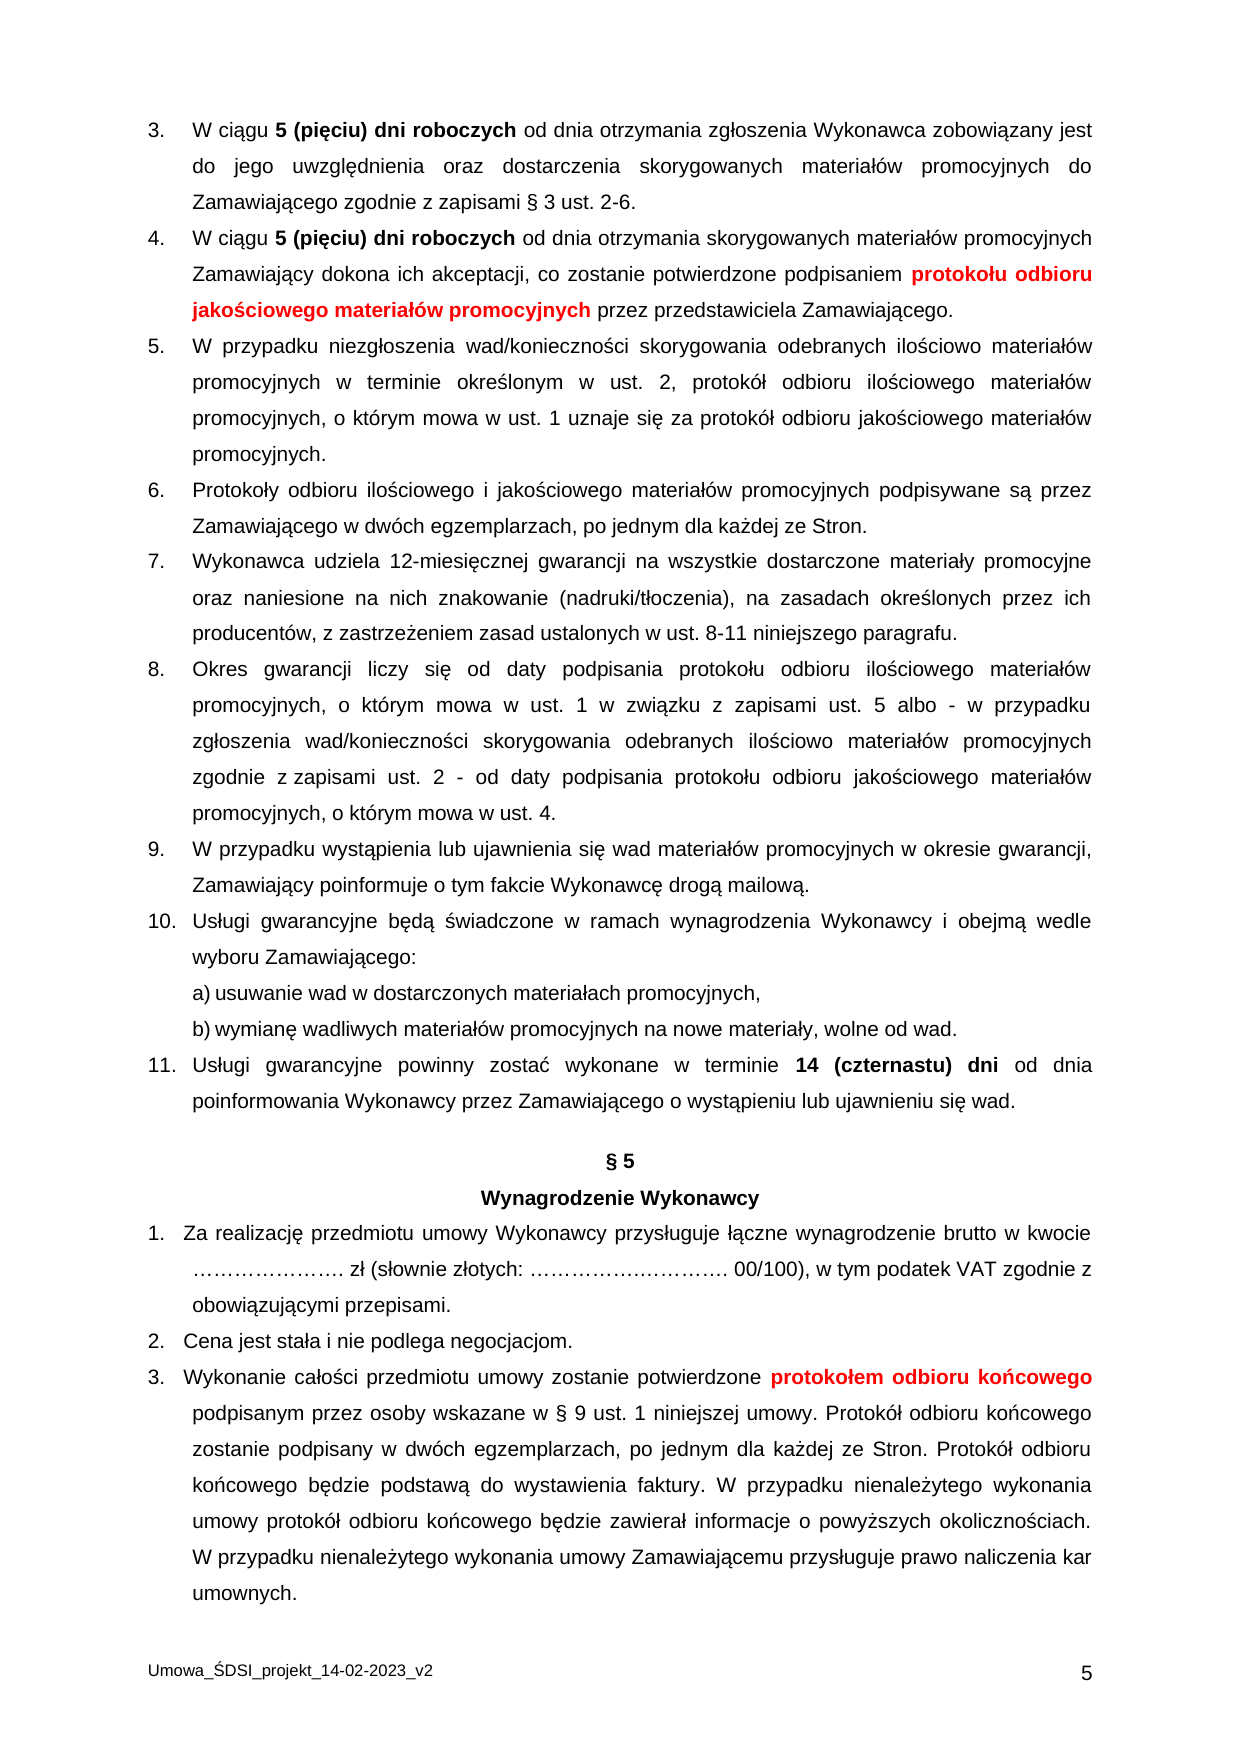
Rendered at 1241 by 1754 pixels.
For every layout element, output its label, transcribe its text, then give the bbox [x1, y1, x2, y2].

text § 5 [148, 1149, 1092, 1173]
list Protokoły odbioru ilościowego i jakościowego materiałów promocyjnych podpisywane są przez Zamawiającego w dwóch egzemplarzach, po jednym dla każdej ze Stron. [148, 477, 1092, 537]
list Wykonawca udziela 12-miesięcznej gwarancji na wszystkie dostarczone materiały promocyjne oraz naniesione na nich znakowanie (nadruki/tłoczenia), na zasadach określonych przez ich producentów, z zastrzeżeniem zasad ustalonych w ust. 8-11 niniejszego paragrafu. [148, 549, 1092, 645]
list usuwanie wad w dostarczonych materiałach promocyjnych, [192, 981, 1092, 1004]
list W przypadku niezgłoszenia wad/konieczności skorygowania odebranych ilościowo materiałów promocyjnych w terminie określonym w ust. 2, protokół odbioru ilościowego materiałów promocyjnych, o którym mowa w ust. 1 uznaje się za protokół odbioru jakościowego materiałów promocyjnych. [148, 334, 1092, 466]
text Wynagrodzenie Wykonawcy [148, 1185, 1092, 1209]
list W ciągu 5 (pięciu) dni roboczych od dnia otrzymania skorygowanych materiałów promocyjnych Zamawiający dokona ich akceptacji, co zostanie potwierdzone podpisaniem protokołu odbioru jakościowego materiałów promocyjnych przez przedstawiciela Zamawiającego. [148, 226, 1092, 322]
list W ciągu 5 (pięciu) dni roboczych od dnia otrzymania zgłoszenia Wykonawca zobowiązany jest do jego uwzględnienia oraz dostarczenia skorygowanych materiałów promocyjnych do Zamawiającego zgodnie z zapisami § 3 ust. 2-6. [148, 118, 1092, 214]
list Usługi gwarancyjne powinny zostać wykonane w terminie 14 (czternastu) dni od dnia poinformowania Wykonawcy przez Zamawiającego o wystąpieniu lub ujawnieniu się wad. [148, 1052, 1092, 1112]
list W przypadku wystąpienia lub ujawnienia się wad materiałów promocyjnych w okresie gwarancji, Zamawiający poinformuje o tym fakcie Wykonawcę drogą mailową. [148, 837, 1092, 897]
list Za realizację przedmiotu umowy Wykonawcy przysługuje łączne wynagrodzenie brutto w kwocie …………………. zł (słownie złotych: …………….…………. 00/100), w tym podatek VAT zgodnie z obowiązującymi przepisami. [148, 1221, 1092, 1317]
list Wykonanie całości przedmiotu umowy zostanie potwierdzone protokołem odbioru końcowego podpisanym przez osoby wskazane w § 9 ust. 1 niniejszej umowy. Protokół odbioru końcowego zostanie podpisany w dwóch egzemplarzach, po jednym dla każdej ze Stron. Protokół odbioru końcowego będzie podstawą do wystawienia faktury. W przypadku nienależytego wykonania umowy protokół odbioru końcowego będzie zawierał informacje o powyższych okolicznościach. W przypadku nienależytego wykonania umowy Zamawiającemu przysługuje prawo naliczenia kar umownych. [148, 1365, 1092, 1604]
list Okres gwarancji liczy się od daty podpisania protokołu odbioru ilościowego materiałów promocyjnych, o którym mowa w ust. 1 w związku z zapisami ust. 5 albo - w przypadku zgłoszenia wad/konieczności skorygowania odebranych ilościowo materiałów promocyjnych zgodnie z zapisami ust. 2 - od daty podpisania protokołu odbioru jakościowego materiałów promocyjnych, o którym mowa w ust. 4. [148, 657, 1092, 825]
list Usługi gwarancyjne będą świadczone w ramach wynagrodzenia Wykonawcy i obejmą wedle wyboru Zamawiającego: [148, 909, 1092, 969]
list wymianę wadliwych materiałów promocyjnych na nowe materiały, wolne od wad. [192, 1017, 1092, 1041]
list Cena jest stała i nie podlega negocjacjom. [148, 1329, 1092, 1353]
